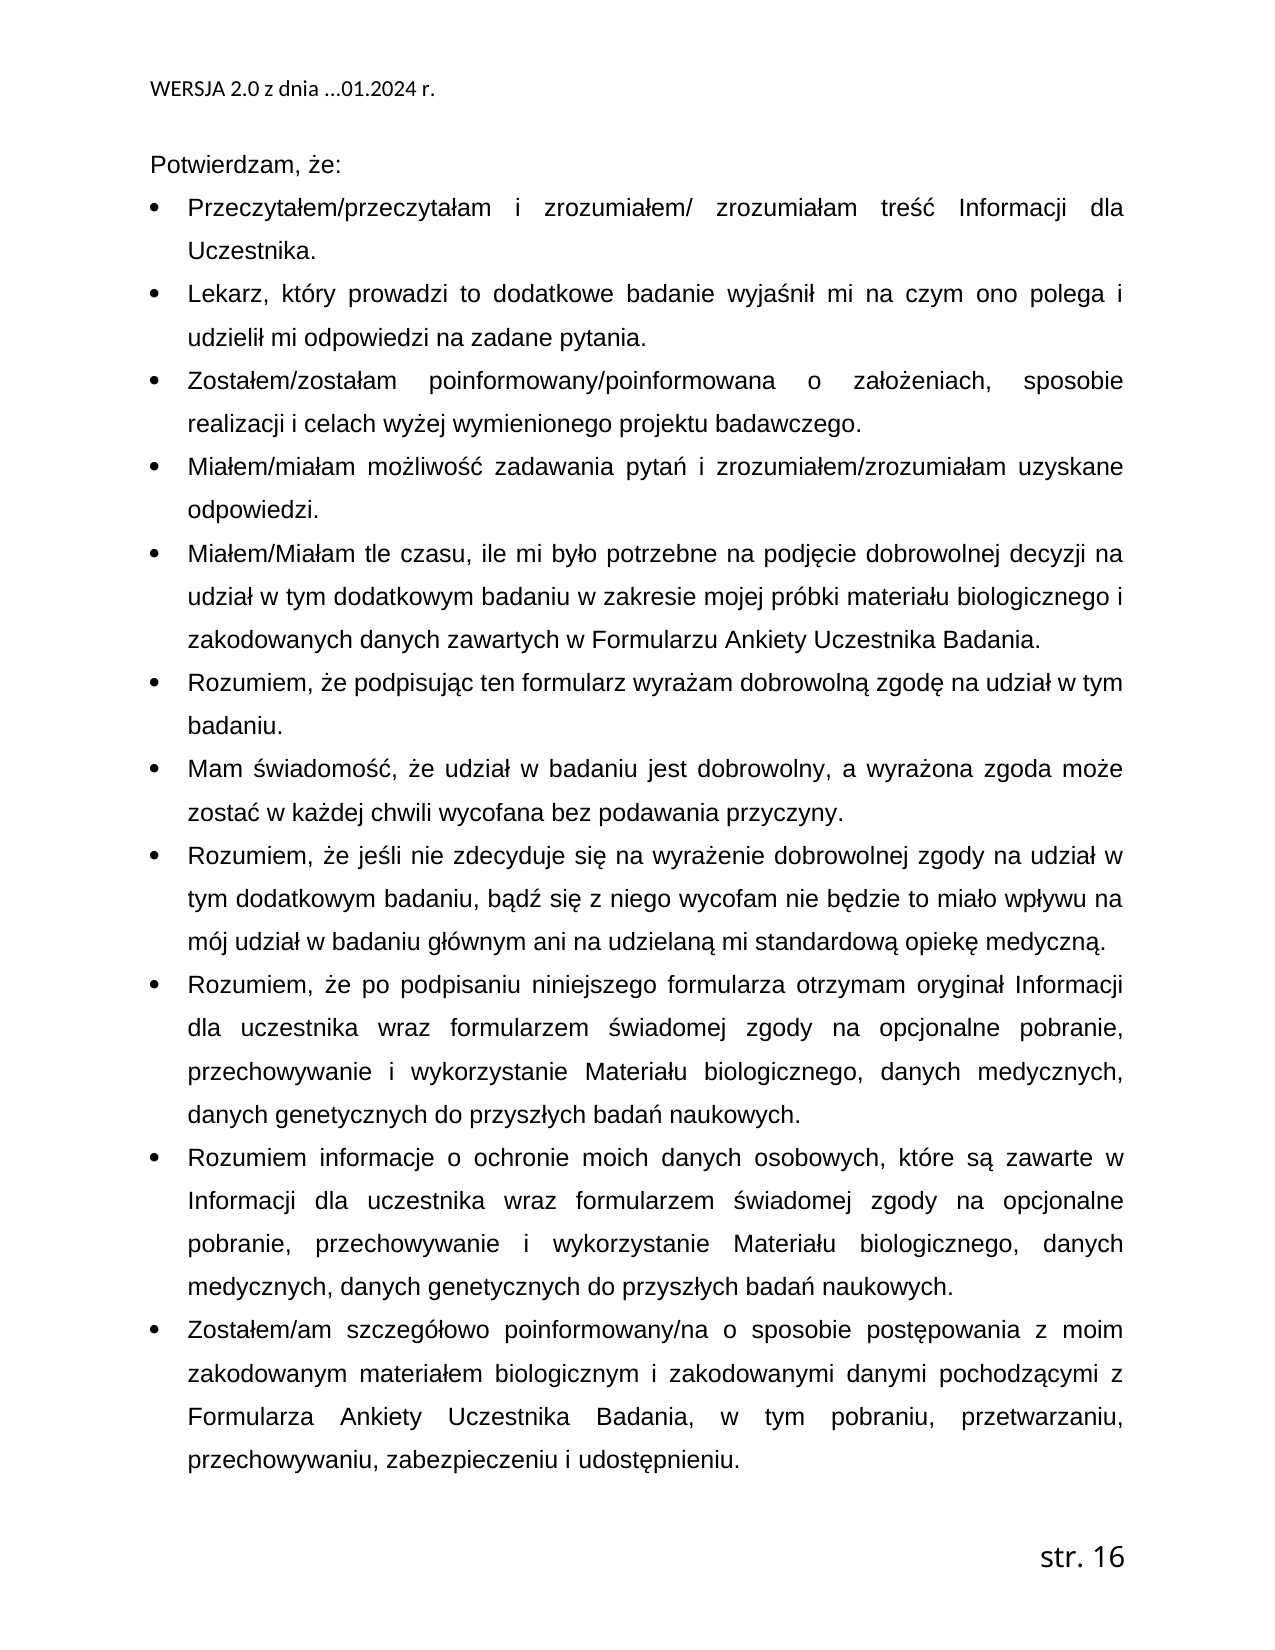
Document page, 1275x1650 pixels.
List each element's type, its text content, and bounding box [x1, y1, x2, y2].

list Lekarz, który prowadzi to dodatkowe badanie wyjaśnił mi na czym ono polega i udzielił mi odpowiedzi na zadane pytania. [150, 279, 1125, 351]
list Mam świadomość, że udział w badaniu jest dobrowolny, a wyrażona zgoda może zostać w każdej chwili wycofana bez podawania przyczyny. [150, 754, 1125, 826]
list Rozumiem informacje o ochronie moich danych osobowych, które są zawarte w Informacji dla uczestnika wraz formularzem świadomej zgody na opcjonalne pobranie, przechowywanie i wykorzystanie Materiału biologicznego, danych medycznych, danych genetycznych do przyszłych badań naukowych. [150, 1143, 1125, 1301]
list Miałem/miałam możliwość zadawania pytań i zrozumiałem/zrozumiałam uzyskane odpowiedzi. [150, 452, 1125, 524]
list Przeczytałem/przeczytałam i zrozumiałem/ zrozumiałam treść Informacji dla Uczestnika. [150, 193, 1125, 265]
list Rozumiem, że podpisując ten formularz wyrażam dobrowolną zgodę na udział w tym badaniu. [150, 668, 1125, 740]
list Zostałem/am szczegółowo poinformowany/na o sposobie postępowania z moim zakodowanym materiałem biologicznym i zakodowanymi danymi pochodzącymi z Formularza Ankiety Uczestnika Badania, w tym pobraniu, przetwarzaniu, przechowywaniu, zabezpieczeniu i udostępnieniu. [150, 1315, 1125, 1474]
list Miałem/Miałam tle czasu, ile mi było potrzebne na podjęcie dobrowolnej decyzji na udział w tym dodatkowym badaniu w zakresie mojej próbki materiału biologicznego i zakodowanych danych zawartych w Formularzu Ankiety Uczestnika Badania. [150, 538, 1125, 654]
list Zostałem/zostałam poinformowany/poinformowana o założeniach, sposobie realizacji i celach wyżej wymienionego projektu badawczego. [150, 366, 1125, 438]
list Rozumiem, że jeśli nie zdecyduje się na wyrażenie dobrowolnej zgody na udział w tym dodatkowym badaniu, bądź się z niego wycofam nie będzie to miało wpływu na mój udział w badaniu głównym ani na udzielaną mi standardową opiekę medyczną. [150, 841, 1125, 956]
list Potwierdzam, że: [150, 150, 1125, 179]
list Rozumiem, że po podpisaniu niniejszego formularza otrzymam oryginał Informacji dla uczestnika wraz formularzem świadomej zgody na opcjonalne pobranie, przechowywanie i wykorzystanie Materiału biologicznego, danych medycznych, danych genetycznych do przyszłych badań naukowych. [150, 970, 1125, 1128]
